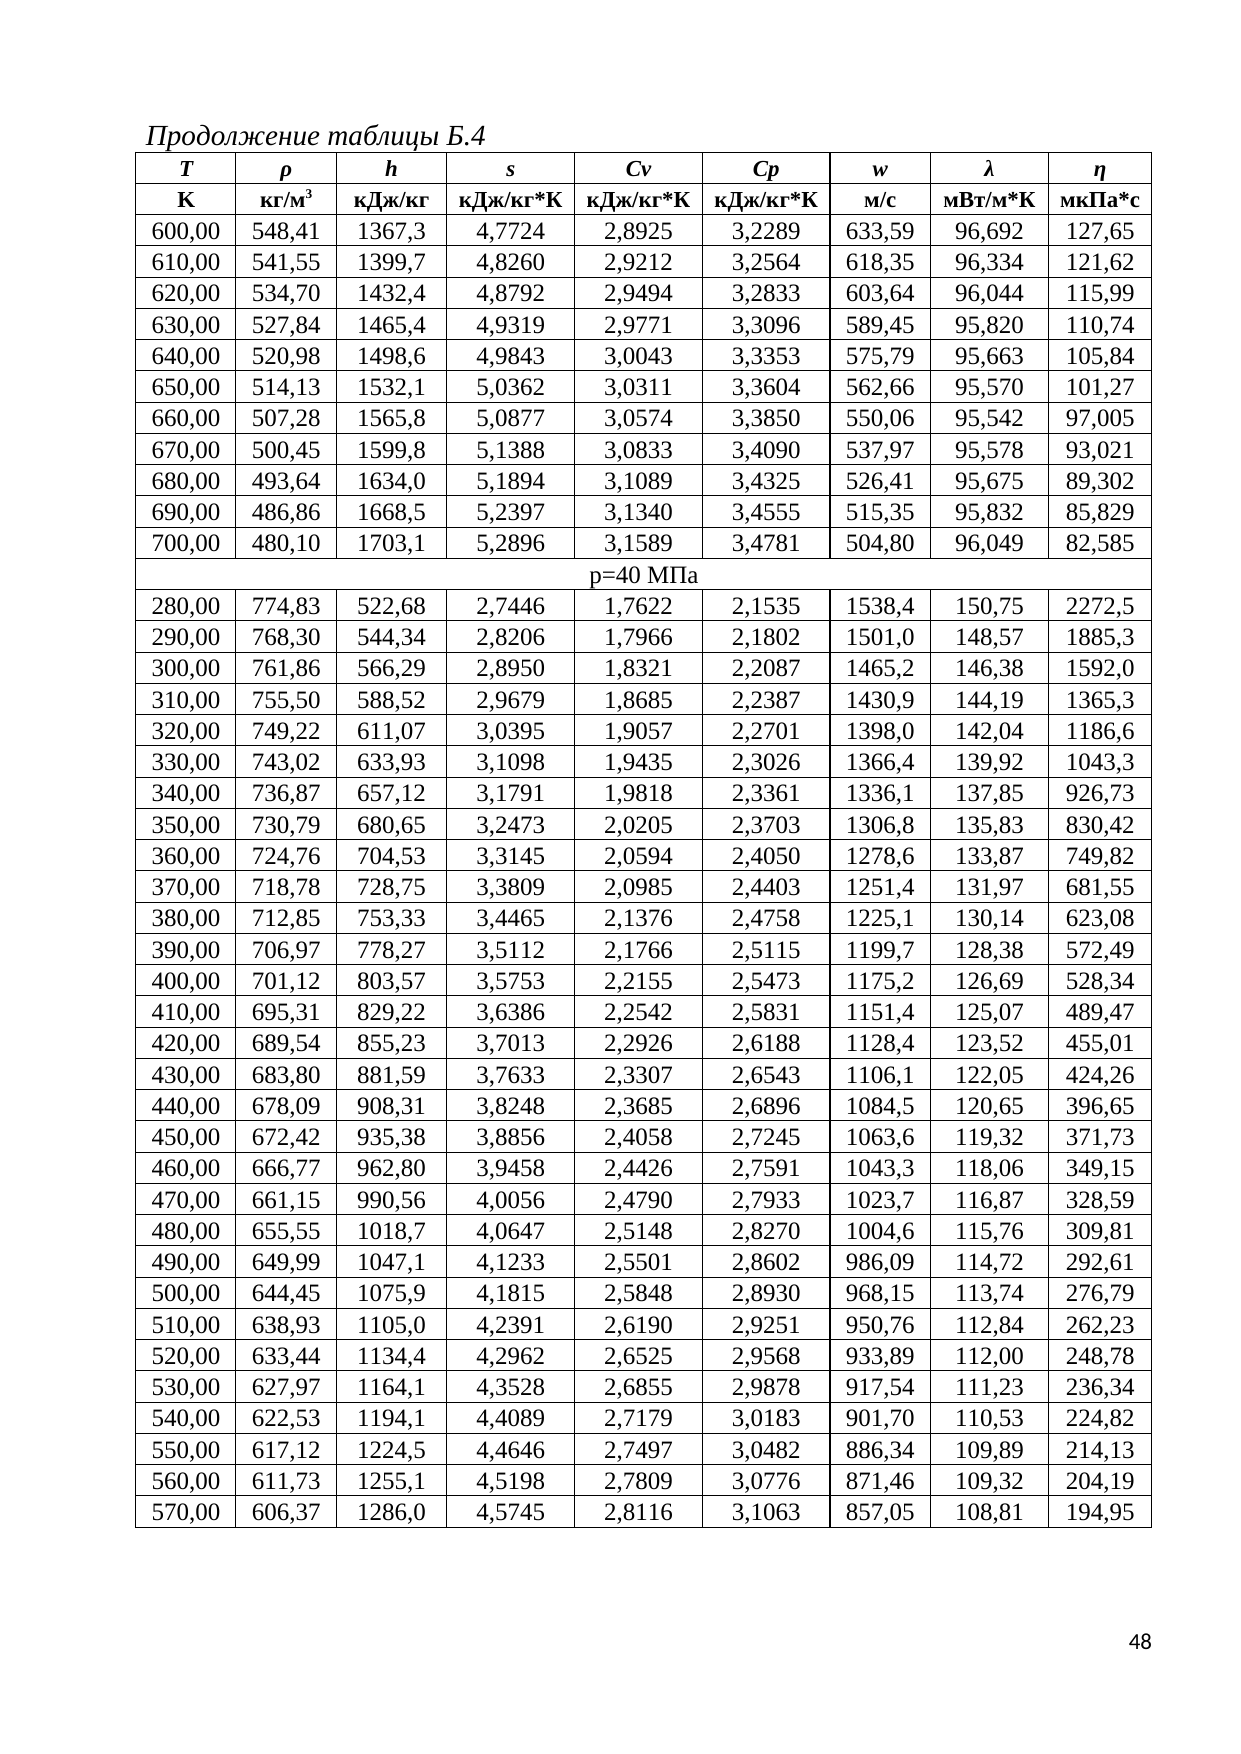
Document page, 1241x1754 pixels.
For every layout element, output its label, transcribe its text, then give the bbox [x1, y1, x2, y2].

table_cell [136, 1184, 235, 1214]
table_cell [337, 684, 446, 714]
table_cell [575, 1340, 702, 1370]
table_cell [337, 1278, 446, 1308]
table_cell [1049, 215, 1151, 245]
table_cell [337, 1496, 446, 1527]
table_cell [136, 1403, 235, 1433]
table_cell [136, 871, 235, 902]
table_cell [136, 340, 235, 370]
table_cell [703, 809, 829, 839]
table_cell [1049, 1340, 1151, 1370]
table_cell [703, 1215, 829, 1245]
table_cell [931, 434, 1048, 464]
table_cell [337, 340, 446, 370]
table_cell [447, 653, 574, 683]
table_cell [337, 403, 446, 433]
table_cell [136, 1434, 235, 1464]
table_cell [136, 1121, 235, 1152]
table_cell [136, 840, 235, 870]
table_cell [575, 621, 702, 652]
text Продолжение таблицы Б.4 [146, 118, 1152, 152]
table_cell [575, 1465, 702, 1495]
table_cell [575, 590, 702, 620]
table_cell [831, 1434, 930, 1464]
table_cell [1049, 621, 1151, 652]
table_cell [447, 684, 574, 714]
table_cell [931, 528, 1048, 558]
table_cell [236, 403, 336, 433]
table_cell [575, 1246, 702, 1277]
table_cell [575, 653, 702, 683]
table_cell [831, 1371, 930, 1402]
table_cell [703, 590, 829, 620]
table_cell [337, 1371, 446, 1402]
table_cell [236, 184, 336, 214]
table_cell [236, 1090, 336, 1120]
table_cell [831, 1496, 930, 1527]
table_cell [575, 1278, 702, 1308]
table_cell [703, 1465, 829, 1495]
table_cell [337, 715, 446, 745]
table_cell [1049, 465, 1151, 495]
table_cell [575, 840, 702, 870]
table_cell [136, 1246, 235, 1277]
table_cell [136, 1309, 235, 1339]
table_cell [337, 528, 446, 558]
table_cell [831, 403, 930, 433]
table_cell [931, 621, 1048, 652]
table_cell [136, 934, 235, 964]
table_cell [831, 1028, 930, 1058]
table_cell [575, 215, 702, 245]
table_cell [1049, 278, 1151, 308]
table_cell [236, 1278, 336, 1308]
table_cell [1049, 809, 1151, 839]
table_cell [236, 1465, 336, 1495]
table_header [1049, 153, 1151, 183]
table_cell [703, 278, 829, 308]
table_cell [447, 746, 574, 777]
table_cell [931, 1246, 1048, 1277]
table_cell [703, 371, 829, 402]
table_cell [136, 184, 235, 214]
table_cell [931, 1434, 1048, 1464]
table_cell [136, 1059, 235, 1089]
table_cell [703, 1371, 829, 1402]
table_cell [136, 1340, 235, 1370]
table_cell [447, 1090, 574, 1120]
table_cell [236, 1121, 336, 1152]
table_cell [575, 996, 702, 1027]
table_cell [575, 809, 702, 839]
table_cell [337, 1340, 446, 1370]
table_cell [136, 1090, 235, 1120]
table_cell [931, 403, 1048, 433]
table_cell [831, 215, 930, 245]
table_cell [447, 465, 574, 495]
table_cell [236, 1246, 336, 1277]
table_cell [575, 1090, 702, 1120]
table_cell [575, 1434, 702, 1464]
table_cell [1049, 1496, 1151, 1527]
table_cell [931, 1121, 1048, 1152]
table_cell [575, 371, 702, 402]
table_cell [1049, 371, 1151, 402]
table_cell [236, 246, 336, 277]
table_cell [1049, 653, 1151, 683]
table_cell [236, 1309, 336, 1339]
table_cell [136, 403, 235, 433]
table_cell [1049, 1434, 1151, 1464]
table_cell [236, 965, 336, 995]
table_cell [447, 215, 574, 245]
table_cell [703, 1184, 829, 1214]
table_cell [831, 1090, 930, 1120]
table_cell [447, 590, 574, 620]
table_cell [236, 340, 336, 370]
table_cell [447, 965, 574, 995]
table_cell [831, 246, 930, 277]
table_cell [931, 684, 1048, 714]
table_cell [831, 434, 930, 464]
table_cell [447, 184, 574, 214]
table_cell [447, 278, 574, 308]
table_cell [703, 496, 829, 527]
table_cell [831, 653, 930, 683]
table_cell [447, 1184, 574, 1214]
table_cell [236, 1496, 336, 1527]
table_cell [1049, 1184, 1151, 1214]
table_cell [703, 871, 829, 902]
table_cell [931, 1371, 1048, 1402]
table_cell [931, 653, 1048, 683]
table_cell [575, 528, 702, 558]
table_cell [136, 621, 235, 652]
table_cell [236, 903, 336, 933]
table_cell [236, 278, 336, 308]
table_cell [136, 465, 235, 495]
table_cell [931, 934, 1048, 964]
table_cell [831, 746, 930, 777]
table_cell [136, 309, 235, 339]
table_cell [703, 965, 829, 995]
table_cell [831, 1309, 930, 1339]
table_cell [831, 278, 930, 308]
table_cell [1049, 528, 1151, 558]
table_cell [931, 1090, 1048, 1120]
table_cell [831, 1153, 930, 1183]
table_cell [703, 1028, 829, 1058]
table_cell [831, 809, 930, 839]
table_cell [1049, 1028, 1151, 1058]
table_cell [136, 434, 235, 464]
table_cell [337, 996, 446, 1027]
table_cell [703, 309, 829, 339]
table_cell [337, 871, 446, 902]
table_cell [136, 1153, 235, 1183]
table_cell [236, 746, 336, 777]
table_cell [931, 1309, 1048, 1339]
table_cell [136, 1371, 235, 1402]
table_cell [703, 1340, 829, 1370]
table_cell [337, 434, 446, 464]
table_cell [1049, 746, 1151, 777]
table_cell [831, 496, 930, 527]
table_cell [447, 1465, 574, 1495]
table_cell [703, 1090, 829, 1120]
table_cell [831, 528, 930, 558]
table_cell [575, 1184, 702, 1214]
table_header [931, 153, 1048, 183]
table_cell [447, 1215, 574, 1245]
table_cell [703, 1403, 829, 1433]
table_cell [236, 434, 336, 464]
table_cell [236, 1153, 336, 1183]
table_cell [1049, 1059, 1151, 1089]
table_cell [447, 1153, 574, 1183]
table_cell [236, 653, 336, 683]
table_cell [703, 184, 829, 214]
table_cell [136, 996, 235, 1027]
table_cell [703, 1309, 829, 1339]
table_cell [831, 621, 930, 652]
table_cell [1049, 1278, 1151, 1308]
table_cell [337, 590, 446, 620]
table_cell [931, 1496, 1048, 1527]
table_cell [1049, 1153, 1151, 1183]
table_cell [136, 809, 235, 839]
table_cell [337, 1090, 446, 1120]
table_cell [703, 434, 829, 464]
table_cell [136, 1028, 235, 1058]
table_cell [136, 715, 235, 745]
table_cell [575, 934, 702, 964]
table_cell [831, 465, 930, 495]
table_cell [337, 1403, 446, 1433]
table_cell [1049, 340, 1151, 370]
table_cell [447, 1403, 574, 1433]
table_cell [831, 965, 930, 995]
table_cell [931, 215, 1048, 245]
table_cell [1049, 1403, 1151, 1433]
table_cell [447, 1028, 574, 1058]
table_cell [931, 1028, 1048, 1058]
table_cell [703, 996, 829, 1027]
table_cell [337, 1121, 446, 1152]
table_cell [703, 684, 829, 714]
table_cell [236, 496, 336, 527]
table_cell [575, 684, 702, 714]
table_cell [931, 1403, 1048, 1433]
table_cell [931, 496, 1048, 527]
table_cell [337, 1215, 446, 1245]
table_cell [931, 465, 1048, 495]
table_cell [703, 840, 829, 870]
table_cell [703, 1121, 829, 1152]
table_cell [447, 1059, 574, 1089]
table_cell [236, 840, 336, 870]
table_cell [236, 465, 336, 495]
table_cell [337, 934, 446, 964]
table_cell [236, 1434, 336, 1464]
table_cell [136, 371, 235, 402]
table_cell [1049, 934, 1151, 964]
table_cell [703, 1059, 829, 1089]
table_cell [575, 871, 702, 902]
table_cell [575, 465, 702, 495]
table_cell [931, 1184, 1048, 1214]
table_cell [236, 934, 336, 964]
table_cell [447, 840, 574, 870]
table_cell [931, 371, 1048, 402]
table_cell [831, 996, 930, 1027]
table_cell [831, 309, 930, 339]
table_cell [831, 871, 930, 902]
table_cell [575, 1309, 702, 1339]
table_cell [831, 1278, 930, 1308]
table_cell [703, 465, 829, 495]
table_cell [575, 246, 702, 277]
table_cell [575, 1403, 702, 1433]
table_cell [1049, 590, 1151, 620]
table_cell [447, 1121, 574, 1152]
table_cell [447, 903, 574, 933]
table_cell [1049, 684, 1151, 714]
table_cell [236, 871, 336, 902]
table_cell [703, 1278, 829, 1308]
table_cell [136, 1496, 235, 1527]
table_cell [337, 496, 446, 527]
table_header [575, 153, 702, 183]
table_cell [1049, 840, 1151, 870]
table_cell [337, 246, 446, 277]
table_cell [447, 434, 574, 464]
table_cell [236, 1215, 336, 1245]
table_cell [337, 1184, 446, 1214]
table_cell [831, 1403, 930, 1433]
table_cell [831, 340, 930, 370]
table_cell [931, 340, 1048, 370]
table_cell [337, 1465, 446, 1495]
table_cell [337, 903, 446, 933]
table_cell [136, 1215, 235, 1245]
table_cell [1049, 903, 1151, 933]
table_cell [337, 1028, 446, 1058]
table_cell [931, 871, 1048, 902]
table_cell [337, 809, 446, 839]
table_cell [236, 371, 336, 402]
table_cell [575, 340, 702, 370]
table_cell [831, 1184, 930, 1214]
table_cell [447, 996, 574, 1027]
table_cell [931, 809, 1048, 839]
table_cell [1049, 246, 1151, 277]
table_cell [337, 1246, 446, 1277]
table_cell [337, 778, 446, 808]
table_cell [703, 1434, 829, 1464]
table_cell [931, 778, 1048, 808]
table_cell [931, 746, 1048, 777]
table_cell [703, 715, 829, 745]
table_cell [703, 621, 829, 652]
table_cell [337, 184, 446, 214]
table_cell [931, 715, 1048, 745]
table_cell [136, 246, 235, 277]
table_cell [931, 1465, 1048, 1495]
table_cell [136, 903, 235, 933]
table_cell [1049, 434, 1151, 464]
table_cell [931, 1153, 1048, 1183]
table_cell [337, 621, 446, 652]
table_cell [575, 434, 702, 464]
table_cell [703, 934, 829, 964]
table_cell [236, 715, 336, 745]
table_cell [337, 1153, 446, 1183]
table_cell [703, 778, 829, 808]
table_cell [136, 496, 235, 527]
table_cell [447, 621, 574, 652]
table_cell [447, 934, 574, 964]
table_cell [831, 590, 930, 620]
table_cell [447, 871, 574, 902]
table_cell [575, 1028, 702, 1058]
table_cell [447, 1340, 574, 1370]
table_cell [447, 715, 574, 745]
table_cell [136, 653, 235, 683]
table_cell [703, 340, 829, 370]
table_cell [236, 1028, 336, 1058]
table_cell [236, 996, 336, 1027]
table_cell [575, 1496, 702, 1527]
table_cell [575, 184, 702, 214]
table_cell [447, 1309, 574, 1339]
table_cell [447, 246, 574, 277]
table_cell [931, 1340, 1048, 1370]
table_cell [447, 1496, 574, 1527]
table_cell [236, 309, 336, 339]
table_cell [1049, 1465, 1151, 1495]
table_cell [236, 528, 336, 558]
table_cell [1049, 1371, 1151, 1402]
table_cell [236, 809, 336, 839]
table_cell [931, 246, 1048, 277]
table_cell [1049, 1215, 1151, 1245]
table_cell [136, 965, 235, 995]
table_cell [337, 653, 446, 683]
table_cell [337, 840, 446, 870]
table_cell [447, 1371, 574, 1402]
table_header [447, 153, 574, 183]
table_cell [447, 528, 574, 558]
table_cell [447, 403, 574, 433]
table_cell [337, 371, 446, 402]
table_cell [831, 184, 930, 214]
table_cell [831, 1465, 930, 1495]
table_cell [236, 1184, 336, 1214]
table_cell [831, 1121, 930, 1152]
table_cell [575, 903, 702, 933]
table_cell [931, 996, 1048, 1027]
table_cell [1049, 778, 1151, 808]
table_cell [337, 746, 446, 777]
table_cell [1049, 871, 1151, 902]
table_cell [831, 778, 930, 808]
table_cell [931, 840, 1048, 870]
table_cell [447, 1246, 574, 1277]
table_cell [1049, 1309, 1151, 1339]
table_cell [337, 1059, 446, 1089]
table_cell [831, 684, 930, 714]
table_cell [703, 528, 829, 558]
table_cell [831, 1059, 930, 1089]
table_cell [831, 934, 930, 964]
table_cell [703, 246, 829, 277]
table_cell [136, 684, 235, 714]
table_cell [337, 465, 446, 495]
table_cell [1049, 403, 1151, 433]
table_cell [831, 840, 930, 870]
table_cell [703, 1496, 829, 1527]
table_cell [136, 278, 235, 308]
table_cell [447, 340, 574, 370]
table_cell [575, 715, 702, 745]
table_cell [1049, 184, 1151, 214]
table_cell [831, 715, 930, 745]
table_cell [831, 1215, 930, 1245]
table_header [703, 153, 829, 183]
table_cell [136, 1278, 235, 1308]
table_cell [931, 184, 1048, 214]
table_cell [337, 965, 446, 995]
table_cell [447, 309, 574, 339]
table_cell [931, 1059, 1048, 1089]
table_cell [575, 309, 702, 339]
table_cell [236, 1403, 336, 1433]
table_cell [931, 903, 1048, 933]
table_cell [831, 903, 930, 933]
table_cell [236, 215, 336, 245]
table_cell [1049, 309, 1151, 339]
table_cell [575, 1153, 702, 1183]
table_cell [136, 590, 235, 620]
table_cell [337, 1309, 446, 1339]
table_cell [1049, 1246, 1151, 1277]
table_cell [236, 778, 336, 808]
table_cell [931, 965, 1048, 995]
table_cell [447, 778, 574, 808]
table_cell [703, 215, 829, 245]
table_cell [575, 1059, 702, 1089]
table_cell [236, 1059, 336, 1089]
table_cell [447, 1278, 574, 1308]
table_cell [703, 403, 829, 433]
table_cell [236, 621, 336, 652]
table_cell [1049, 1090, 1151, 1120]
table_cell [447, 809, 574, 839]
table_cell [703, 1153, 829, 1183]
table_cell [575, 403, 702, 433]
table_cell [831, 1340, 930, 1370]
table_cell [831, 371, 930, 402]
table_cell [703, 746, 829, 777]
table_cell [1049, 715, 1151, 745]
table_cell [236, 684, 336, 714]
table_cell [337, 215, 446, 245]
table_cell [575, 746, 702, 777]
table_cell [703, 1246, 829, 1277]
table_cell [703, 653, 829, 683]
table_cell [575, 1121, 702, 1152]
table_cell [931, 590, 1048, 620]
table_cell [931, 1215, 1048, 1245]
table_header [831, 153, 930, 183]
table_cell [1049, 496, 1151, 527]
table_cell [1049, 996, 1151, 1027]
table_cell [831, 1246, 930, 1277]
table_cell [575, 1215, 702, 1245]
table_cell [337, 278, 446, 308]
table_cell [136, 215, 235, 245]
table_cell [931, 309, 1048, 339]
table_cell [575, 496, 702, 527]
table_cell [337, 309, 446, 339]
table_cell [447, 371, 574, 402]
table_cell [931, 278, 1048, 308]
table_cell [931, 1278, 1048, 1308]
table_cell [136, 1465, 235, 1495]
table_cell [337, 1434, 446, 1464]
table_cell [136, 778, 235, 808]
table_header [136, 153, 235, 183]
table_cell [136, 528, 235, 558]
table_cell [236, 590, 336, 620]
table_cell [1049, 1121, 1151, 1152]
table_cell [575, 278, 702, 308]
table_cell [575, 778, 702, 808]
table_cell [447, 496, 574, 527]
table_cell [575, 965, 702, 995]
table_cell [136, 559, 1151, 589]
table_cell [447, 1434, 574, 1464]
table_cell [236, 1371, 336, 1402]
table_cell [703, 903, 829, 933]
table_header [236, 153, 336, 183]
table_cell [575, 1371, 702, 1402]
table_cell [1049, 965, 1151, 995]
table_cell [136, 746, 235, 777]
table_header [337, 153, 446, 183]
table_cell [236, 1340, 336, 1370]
